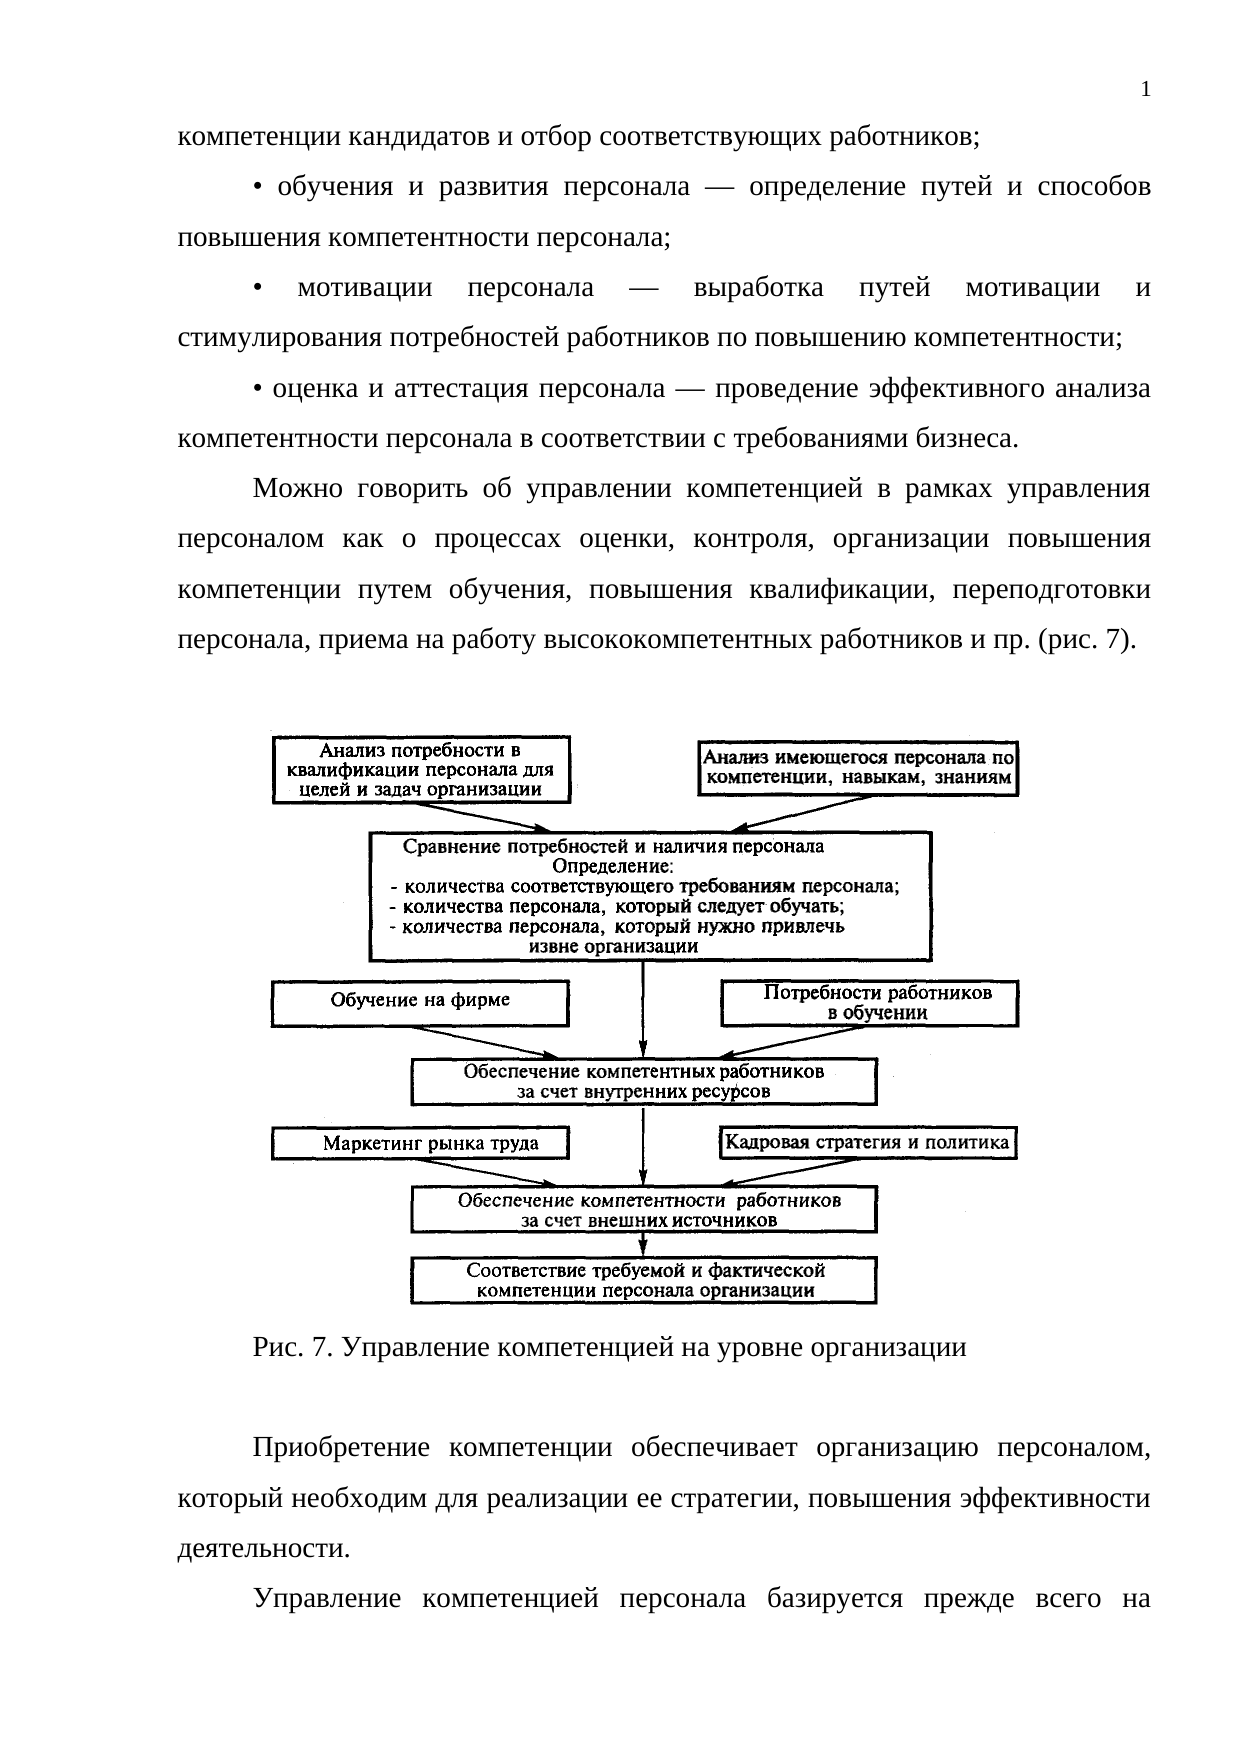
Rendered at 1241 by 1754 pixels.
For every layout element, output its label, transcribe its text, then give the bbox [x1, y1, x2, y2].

text Приобретение компетенции обеспечивает организацию персоналом, который необходим для реализации ее стратегии, повышения эффективности деятельности. [177, 1429, 1152, 1564]
text • обучения и развития персонала — определение путей и способов повышения компетентности персонала; [177, 168, 1152, 252]
text Можно говорить об управлении компетенцией в рамках управления персоналом как о процессах оценки, контроля, организации повышения компетенции путем обучения, повышения квалификации, переподготовки персонала, приема на работу высококомпетентных работников и пр. (рис. 7). [177, 470, 1152, 655]
text • мотивации персонала — выработка путей мотивации и стимулирования потребностей работников по повышению компетентности; [177, 269, 1152, 353]
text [177, 1580, 1152, 1614]
picture [252, 721, 1045, 1316]
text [177, 118, 1152, 152]
text • оценка и аттестация персонала — проведение эффективного анализа компетентности персонала в соответствии с требованиями бизнеса. [177, 370, 1152, 453]
text Рис. 7. Управление компетенцией на уровне организации [177, 1329, 1152, 1362]
